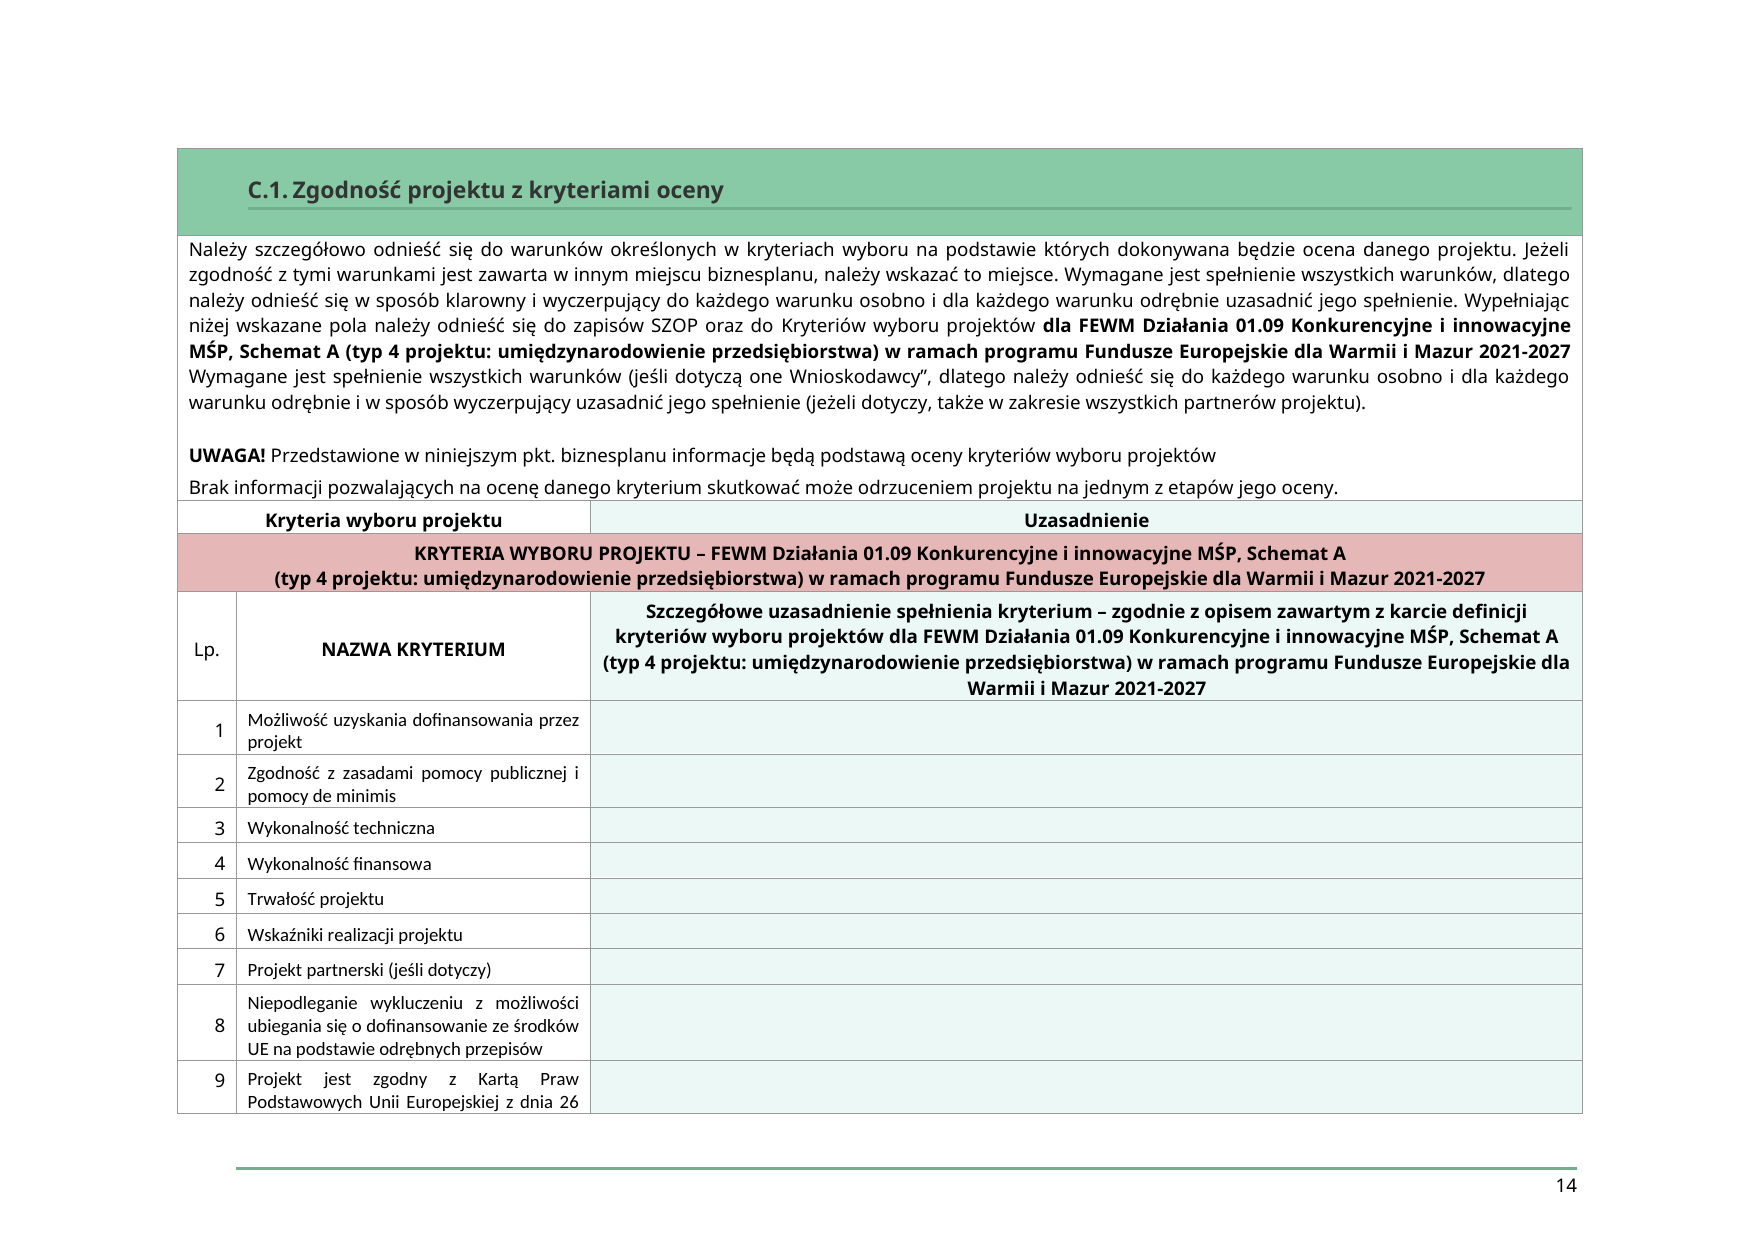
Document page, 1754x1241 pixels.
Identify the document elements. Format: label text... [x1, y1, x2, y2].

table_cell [237, 1061, 590, 1113]
table_cell 9 [178, 1061, 236, 1113]
table_cell Uzasadnienie [591, 501, 1582, 533]
table_cell [591, 1061, 1582, 1113]
table_cell Wykonalność finansowa [237, 843, 590, 877]
table_cell 6 [178, 914, 236, 948]
table_cell [591, 808, 1582, 842]
table_cell 7 [178, 949, 236, 984]
table_cell 1 [178, 701, 236, 753]
table_cell [591, 985, 1582, 1060]
table_cell 5 [178, 879, 236, 913]
table_cell Należy szczegółowo odnieść się do warunków określonych w kryteriach wyboru na podstawie których dokonywana będzie ocena danego projektu. Jeżeli zgodność z tymi warunkami jest zawarta w innym miejscu biznesplanu, należy wskazać to miejsce. Wymagane jest spełnienie wszystkich warunków, dlatego należy odnieść się w sposób klarowny i wyczerpujący do każdego warunku osobno i dla każdego warunku odrębnie uzasadnić jego spełnienie. Wypełniając niżej wskazane pola należy odnieść się do zapisów SZOP oraz do Kryteriów wyboru projektów dla FEWM Działania 01.09 Konkurencyjne i innowacyjne MŚP, Schemat A (typ 4 projektu: umiędzynarodowienie przedsiębiorstwa) w ramach programu Fundusze Europejskie dla Warmii i Mazur 2021-2027 Wymagane jest spełnienie wszystkich warunków (jeśli dotyczą one Wnioskodawcy”, dlatego należy odnieść się do każdego warunku osobno i dla każdego warunku odrębnie i w sposób wyczerpujący uzasadnić jego spełnienie (jeżeli dotyczy, także w zakresie wszystkich partnerów projektu). UWAGA! Przedstawione w niniejszym pkt. biznesplanu informacje będą podstawą oceny kryteriów wyboru projektów Brak informacji pozwalających na ocenę danego kryterium skutkować może odrzuceniem projektu na jednym z etapów jego oceny. [178, 236, 1582, 500]
table_cell Trwałość projektu [237, 879, 590, 913]
table_cell [591, 843, 1582, 877]
table_cell Lp. [178, 592, 236, 700]
table_cell 3 [178, 808, 236, 842]
table_cell Niepodleganie wykluczeniu z możliwości ubiegania się o dofinansowanie ze środków UE na podstawie odrębnych przepisów [237, 985, 590, 1060]
table_cell [591, 701, 1582, 753]
table_cell NAZWA KRYTERIUM [237, 592, 590, 700]
table_cell KRYTERIA WYBORU PROJEKTU – FEWM Działania 01.09 Konkurencyjne i innowacyjne MŚP, Schemat A (typ 4 projektu: umiędzynarodowienie przedsiębiorstwa) w ramach programu Fundusze Europejskie dla Warmii i Mazur 2021-2027 [178, 534, 1582, 591]
table_cell Wykonalność techniczna [237, 808, 590, 842]
table_cell Możliwość uzyskania dofinansowania przez projekt [237, 701, 590, 753]
table_cell 4 [178, 843, 236, 877]
table_cell Kryteria wyboru projektu [178, 501, 590, 533]
table_cell Wskaźniki realizacji projektu [237, 914, 590, 948]
table_cell 2 [178, 755, 236, 807]
table_cell Projekt partnerski (jeśli dotyczy) [237, 949, 590, 984]
table_cell [591, 879, 1582, 913]
table_cell [591, 914, 1582, 948]
table_cell [591, 755, 1582, 807]
table_cell 8 [178, 985, 236, 1060]
table_header Zgodność projektu z kryteriami oceny [178, 149, 1582, 235]
table_cell Szczegółowe uzasadnienie spełnienia kryterium – zgodnie z opisem zawartym z karcie definicji kryteriów wyboru projektów dla FEWM Działania 01.09 Konkurencyjne i innowacyjne MŚP, Schemat A (typ 4 projektu: umiędzynarodowienie przedsiębiorstwa) w ramach programu Fundusze Europejskie dla Warmii i Mazur 2021-2027 [591, 592, 1582, 700]
table_cell Zgodność z zasadami pomocy publicznej i pomocy de minimis [237, 755, 590, 807]
table_cell [591, 949, 1582, 984]
